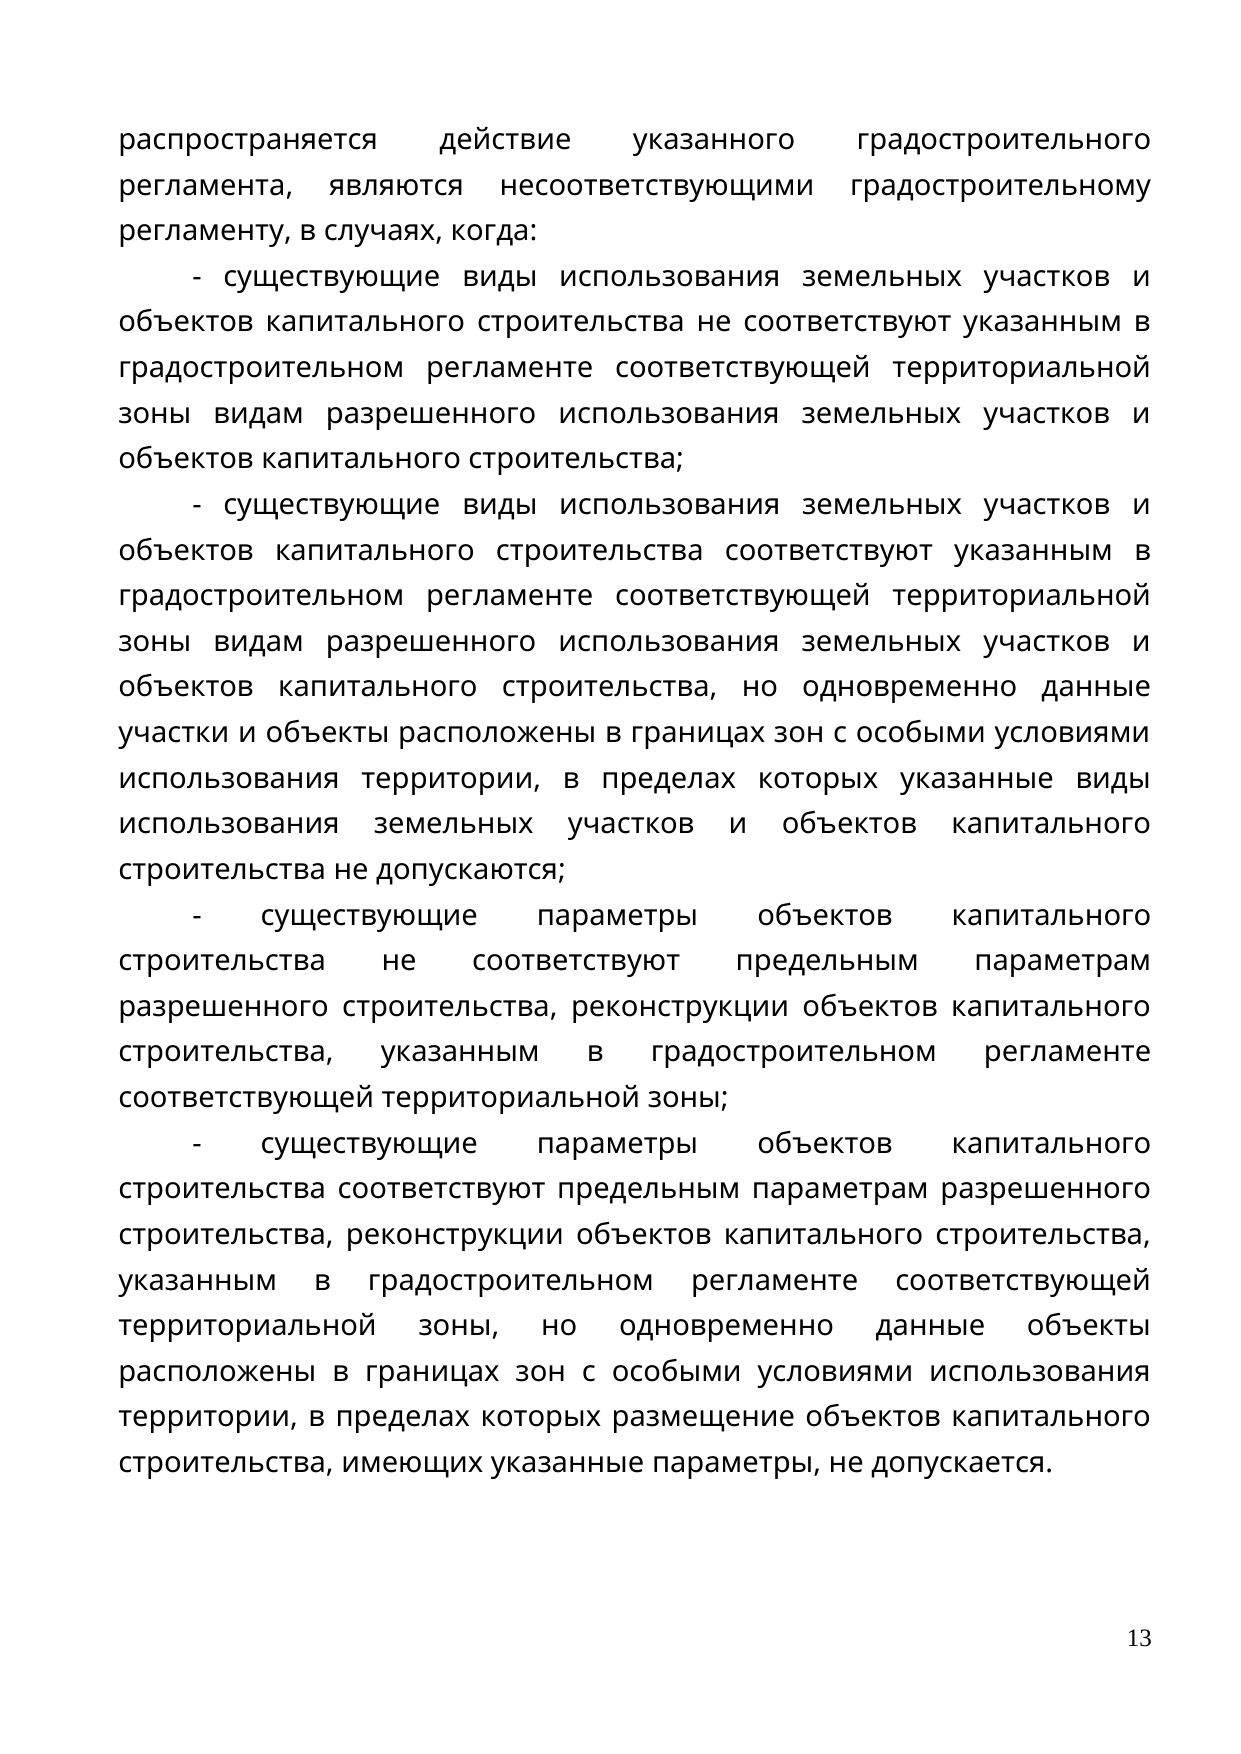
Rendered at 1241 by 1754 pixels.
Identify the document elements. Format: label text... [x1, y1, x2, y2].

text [118, 118, 1152, 249]
text - существующие параметры объектов капитального строительства не соответствуют предельным параметрам разрешенного строительства, реконструкции объектов капитального строительства, указанным в градостроительном регламенте соответствующей территориальной зоны; [118, 894, 1152, 1116]
text - существующие виды использования земельных участков и объектов капитального строительства не соответствуют указанным в градостроительном регламенте соответствующей территориальной зоны видам разрешенного использования земельных участков и объектов капитального строительства; [118, 255, 1152, 477]
text - существующие виды использования земельных участков и объектов капитального строительства соответствуют указанным в градостроительном регламенте соответствующей территориальной зоны видам разрешенного использования земельных участков и объектов капитального строительства, но одновременно данные участки и объекты расположены в границах зон с особыми условиями использования территории, в пределах которых указанные виды использования земельных участков и объектов капитального строительства не допускаются; [118, 483, 1152, 888]
text - существующие параметры объектов капитального строительства соответствуют предельным параметрам разрешенного строительства, реконструкции объектов капитального строительства, указанным в градостроительном регламенте соответствующей территориальной зоны, но одновременно данные объекты расположены в границах зон с особыми условиями использования территории, в пределах которых размещение объектов капитального строительства, имеющих указанные параметры, не допускается. [118, 1122, 1152, 1481]
